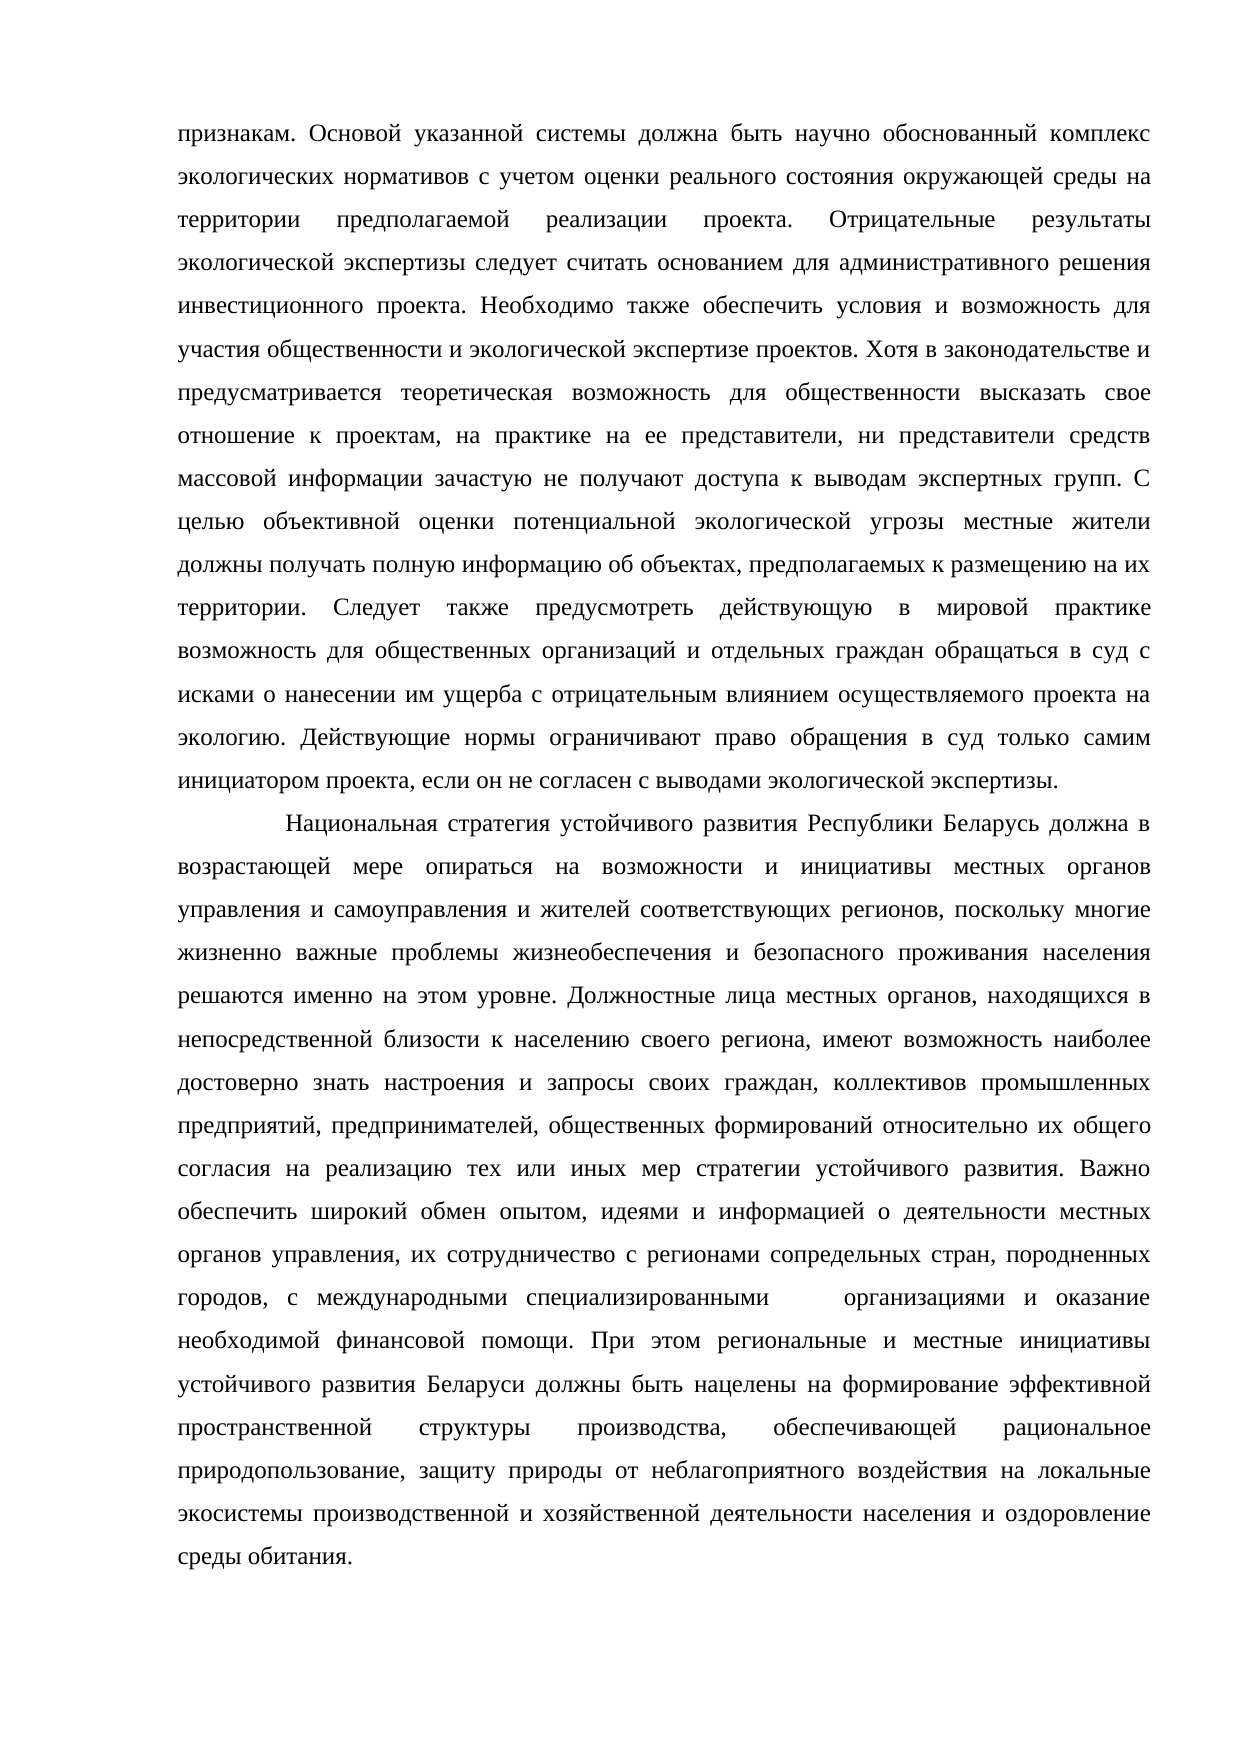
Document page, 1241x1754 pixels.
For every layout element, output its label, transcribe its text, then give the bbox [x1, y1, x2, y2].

text Национальная стратегия устойчивого развития Республики Беларусь должна в возрастающей мере опираться на возможности и инициативы местных органов управления и самоуправления и жителей соответствующих регионов, поскольку многие жизненно важные проблемы жизнеобеспечения и безопасного проживания населения решаются именно на этом уровне. Должностные лица местных органов, находящихся в непосредственной близости к населению своего региона, имеют возможность наиболее достоверно знать настроения и запросы своих граждан, коллективов промышленных предприятий, предпринимателей, общественных формирований относительно их общего согласия на реализацию тех или иных мер стратегии устойчивого развития. Важно обеспечить широкий обмен опытом, идеями и информацией о деятельности местных органов управления, их сотрудничество с регионами сопредельных стран, породненных городов, с международными специализированными организациями и оказание необходимой финансовой помощи. При этом региональные и местные инициативы устойчивого развития Беларуси должны быть нацелены на формирование эффективной пространственной структуры производства, обеспечивающей рациональное природопользование, защиту природы от неблагоприятного воздействия на локальные экосистемы производственной и хозяйственной деятельности населения и оздоровление среды обитания. [177, 808, 1152, 1570]
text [177, 118, 1152, 794]
